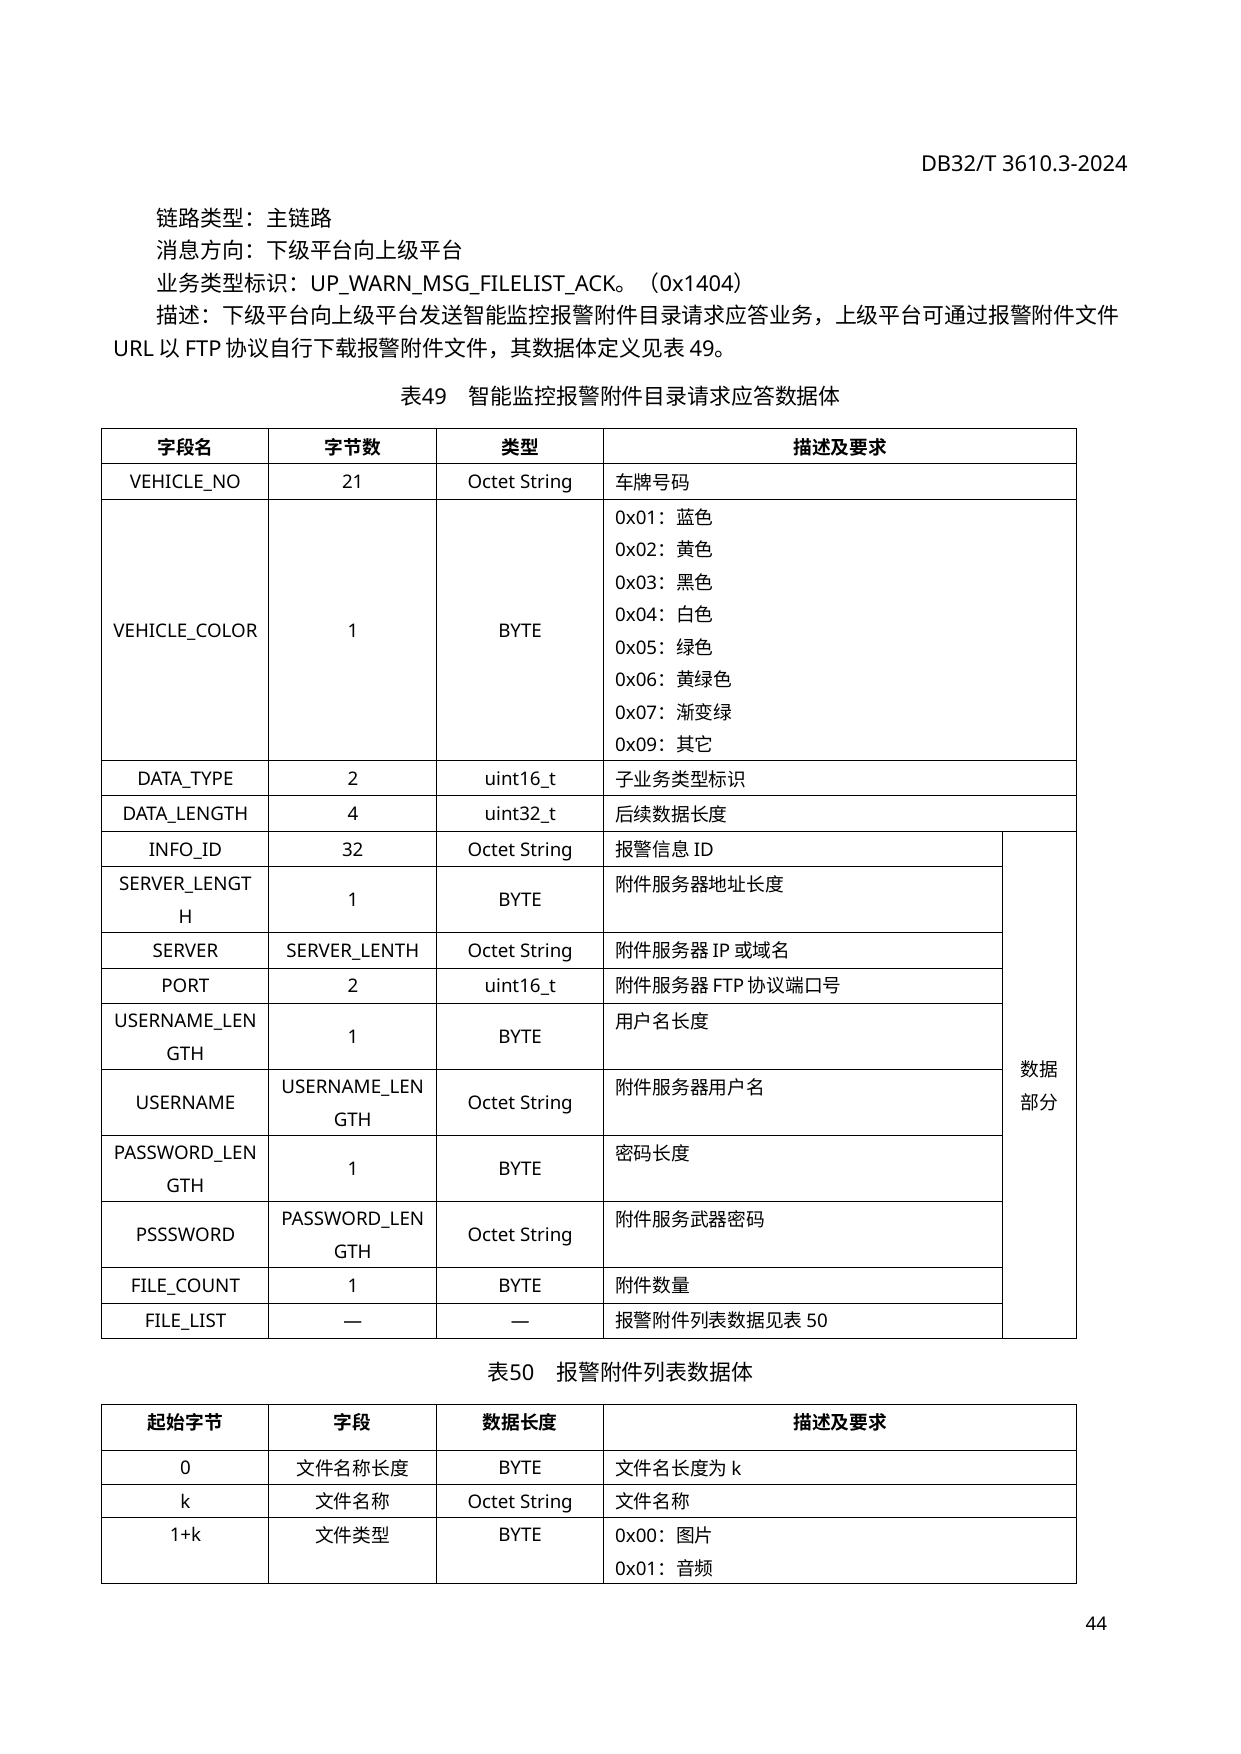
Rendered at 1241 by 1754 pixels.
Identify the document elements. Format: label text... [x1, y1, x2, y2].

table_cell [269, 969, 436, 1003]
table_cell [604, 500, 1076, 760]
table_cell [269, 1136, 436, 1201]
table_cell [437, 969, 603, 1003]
text 智能监控报警附件目录请求应答数据体 [113, 379, 1127, 412]
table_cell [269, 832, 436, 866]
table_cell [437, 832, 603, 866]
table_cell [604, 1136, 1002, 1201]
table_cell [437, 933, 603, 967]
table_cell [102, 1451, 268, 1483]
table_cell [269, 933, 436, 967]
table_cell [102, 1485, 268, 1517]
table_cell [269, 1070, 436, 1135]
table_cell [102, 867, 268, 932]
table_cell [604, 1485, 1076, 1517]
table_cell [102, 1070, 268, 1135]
text 链路类型：主链路 [113, 200, 1127, 233]
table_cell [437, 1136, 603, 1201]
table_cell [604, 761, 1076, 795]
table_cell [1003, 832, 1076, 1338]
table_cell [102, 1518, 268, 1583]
text 描述：下级平台向上级平台发送智能监控报警附件目录请求应答业务，上级平台可通过报警附件文件URL以FTP协议自行下载报警附件文件，其数据体定义见表49。 [113, 298, 1127, 363]
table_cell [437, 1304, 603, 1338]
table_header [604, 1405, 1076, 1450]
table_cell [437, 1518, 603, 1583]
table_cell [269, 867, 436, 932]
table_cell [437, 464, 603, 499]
text 报警附件列表数据体 [113, 1355, 1127, 1388]
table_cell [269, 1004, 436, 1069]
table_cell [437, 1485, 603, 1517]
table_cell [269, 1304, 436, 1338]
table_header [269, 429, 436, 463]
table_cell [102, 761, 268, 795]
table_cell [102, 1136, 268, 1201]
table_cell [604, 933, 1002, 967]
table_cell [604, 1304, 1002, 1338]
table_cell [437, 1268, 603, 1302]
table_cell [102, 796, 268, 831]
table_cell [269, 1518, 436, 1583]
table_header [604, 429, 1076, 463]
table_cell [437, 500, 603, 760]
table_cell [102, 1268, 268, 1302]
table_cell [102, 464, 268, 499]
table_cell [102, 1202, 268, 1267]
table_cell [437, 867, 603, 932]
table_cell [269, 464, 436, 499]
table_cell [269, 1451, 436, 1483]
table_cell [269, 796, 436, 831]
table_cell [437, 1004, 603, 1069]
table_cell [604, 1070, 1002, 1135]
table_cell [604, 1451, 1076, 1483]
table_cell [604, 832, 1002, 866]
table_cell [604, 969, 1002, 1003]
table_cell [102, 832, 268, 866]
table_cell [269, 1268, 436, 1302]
text 消息方向：下级平台向上级平台 [113, 233, 1127, 265]
text 业务类型标识：UP_WARN_MSG_FILELIST_ACK。（0x1404） [113, 265, 1127, 298]
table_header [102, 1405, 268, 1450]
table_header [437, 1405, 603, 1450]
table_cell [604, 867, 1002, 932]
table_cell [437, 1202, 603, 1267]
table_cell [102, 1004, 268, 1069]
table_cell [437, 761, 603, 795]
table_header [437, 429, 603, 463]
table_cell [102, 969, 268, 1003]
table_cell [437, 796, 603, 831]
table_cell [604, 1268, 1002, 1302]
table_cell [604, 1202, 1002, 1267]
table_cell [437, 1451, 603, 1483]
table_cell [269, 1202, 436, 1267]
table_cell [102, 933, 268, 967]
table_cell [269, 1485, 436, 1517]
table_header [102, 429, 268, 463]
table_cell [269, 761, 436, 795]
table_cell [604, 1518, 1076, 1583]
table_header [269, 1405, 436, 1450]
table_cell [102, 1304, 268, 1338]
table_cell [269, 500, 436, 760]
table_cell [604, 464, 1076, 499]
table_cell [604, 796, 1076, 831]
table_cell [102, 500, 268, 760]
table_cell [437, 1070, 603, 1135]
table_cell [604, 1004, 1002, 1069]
